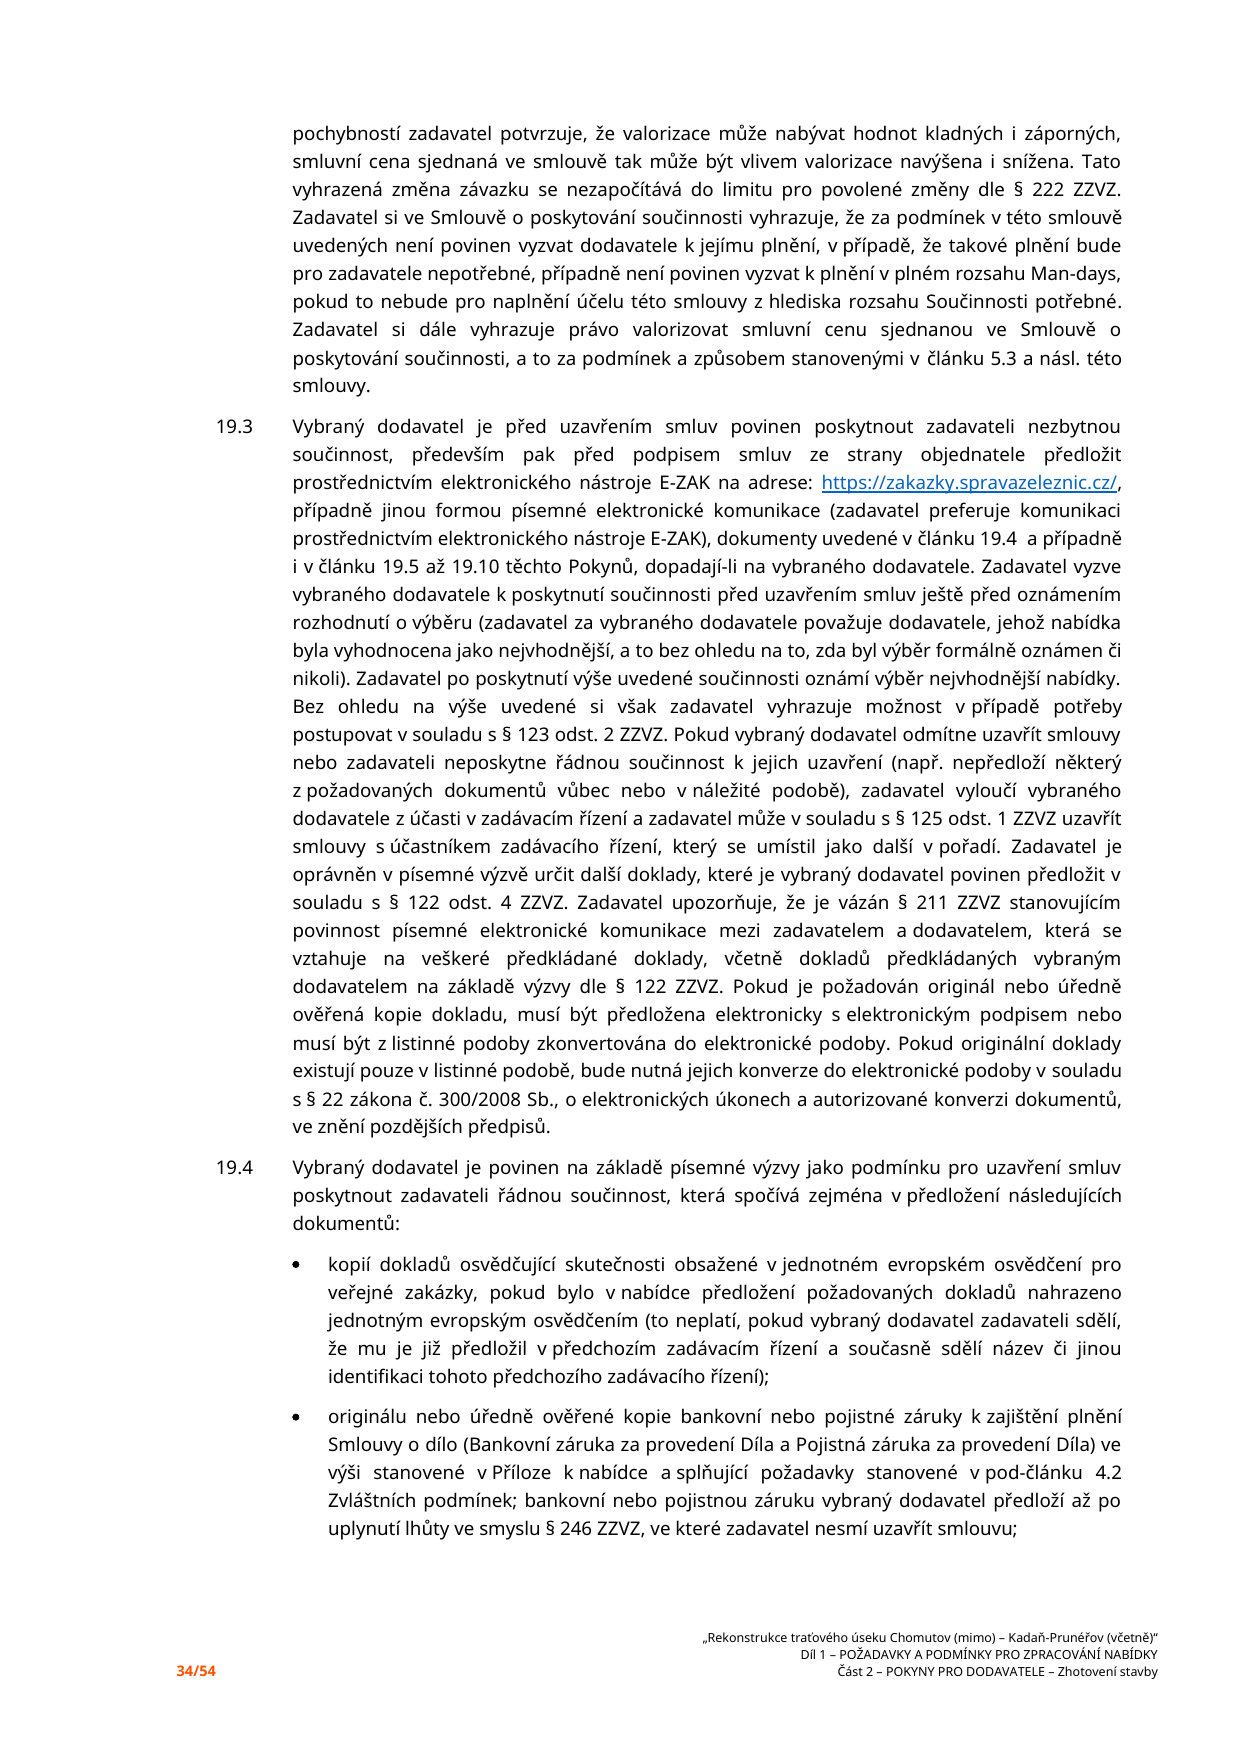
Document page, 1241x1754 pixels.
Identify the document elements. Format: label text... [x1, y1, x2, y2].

text Vybraný dodavatel je povinen na základě písemné výzvy jako podmínku pro uzavření smluv poskytnout zadavateli řádnou součinnost, která spočívá zejména v předložení následujících dokumentů: [216, 1154, 1122, 1236]
text Vybraný dodavatel je před uzavřením smluv povinen poskytnout zadavateli nezbytnou součinnost, především pak před podpisem smluv ze strany objednatele předložit prostřednictvím elektronického nástroje E-ZAK na adrese: https://zakazky.spravazeleznic.cz/, případně jinou formou písemné elektronické komunikace (zadavatel preferuje komunikaci prostřednictvím elektronického nástroje E-ZAK), dokumenty uvedené v článku 19.4 a případně i v článku 19.5 až 19.10 těchto Pokynů, dopadají-li na vybraného dodavatele. Zadavatel vyzve vybraného dodavatele k poskytnutí součinnosti před uzavřením smluv ještě před oznámením rozhodnutí o výběru (zadavatel za vybraného dodavatele považuje dodavatele, jehož nabídka byla vyhodnocena jako nejvhodnější, a to bez ohledu na to, zda byl výběr formálně oznámen či nikoli). Zadavatel po poskytnutí výše uvedené součinnosti oznámí výběr nejvhodnější nabídky. Bez ohledu na výše uvedené si však zadavatel vyhrazuje možnost v případě potřeby postupovat v souladu s § 123 odst. 2 ZZVZ. Pokud vybraný dodavatel odmítne uzavřít smlouvy nebo zadavateli neposkytne řádnou součinnost k jejich uzavření (např. nepředloží některý z požadovaných dokumentů vůbec nebo v náležité podobě), zadavatel vyloučí vybraného dodavatele z účasti v zadávacím řízení a zadavatel může v souladu s § 125 odst. 1 ZZVZ uzavřít smlouvy s účastníkem zadávacího řízení, který se umístil jako další v pořadí. Zadavatel je oprávněn v písemné výzvě určit další doklady, které je vybraný dodavatel povinen předložit v souladu s § 122 odst. 4 ZZVZ. Zadavatel upozorňuje, že je vázán § 211 ZZVZ stanovujícím povinnost písemné elektronické komunikace mezi zadavatelem a dodavatelem, která se vztahuje na veškeré předkládané doklady, včetně dokladů předkládaných vybraným dodavatelem na základě výzvy dle § 122 ZZVZ. Pokud je požadován originál nebo úředně ověřená kopie dokladu, musí být předložena elektronicky s elektronickým podpisem nebo musí být z listinné podoby zkonvertována do elektronické podoby. Pokud originální doklady existují pouze v listinné podobě, bude nutná jejich konverze do elektronické podoby v souladu s § 22 zákona č. 300/2008 Sb., o elektronických úkonech a autorizované konverzi dokumentů, ve znění pozdějších předpisů. [216, 413, 1122, 1139]
text kopií dokladů osvědčující skutečnosti obsažené v jednotném evropském osvědčení pro veřejné zakázky, pokud bylo v nabídce předložení požadovaných dokladů nahrazeno jednotným evropským osvědčením (to neplatí, pokud vybraný dodavatel zadavateli sdělí, že mu je již předložil v předchozím zadávacím řízení a současně sdělí název či jinou identifikaci tohoto předchozího zadávacího řízení); [292, 1251, 1122, 1388]
text originálu nebo úředně ověřené kopie bankovní nebo pojistné záruky k zajištění plnění Smlouvy o dílo (Bankovní záruka za provedení Díla a Pojistná záruka za provedení Díla) ve výši stanovené v Příloze k nabídce a splňující požadavky stanovené v pod-článku 4.2 Zvláštních podmínek; bankovní nebo pojistnou záruku vybraný dodavatel předloží až po uplynutí lhůty ve smyslu § 246 ZZVZ, ve které zadavatel nesmí uzavřít smlouvu; [292, 1403, 1122, 1541]
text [216, 121, 1122, 398]
